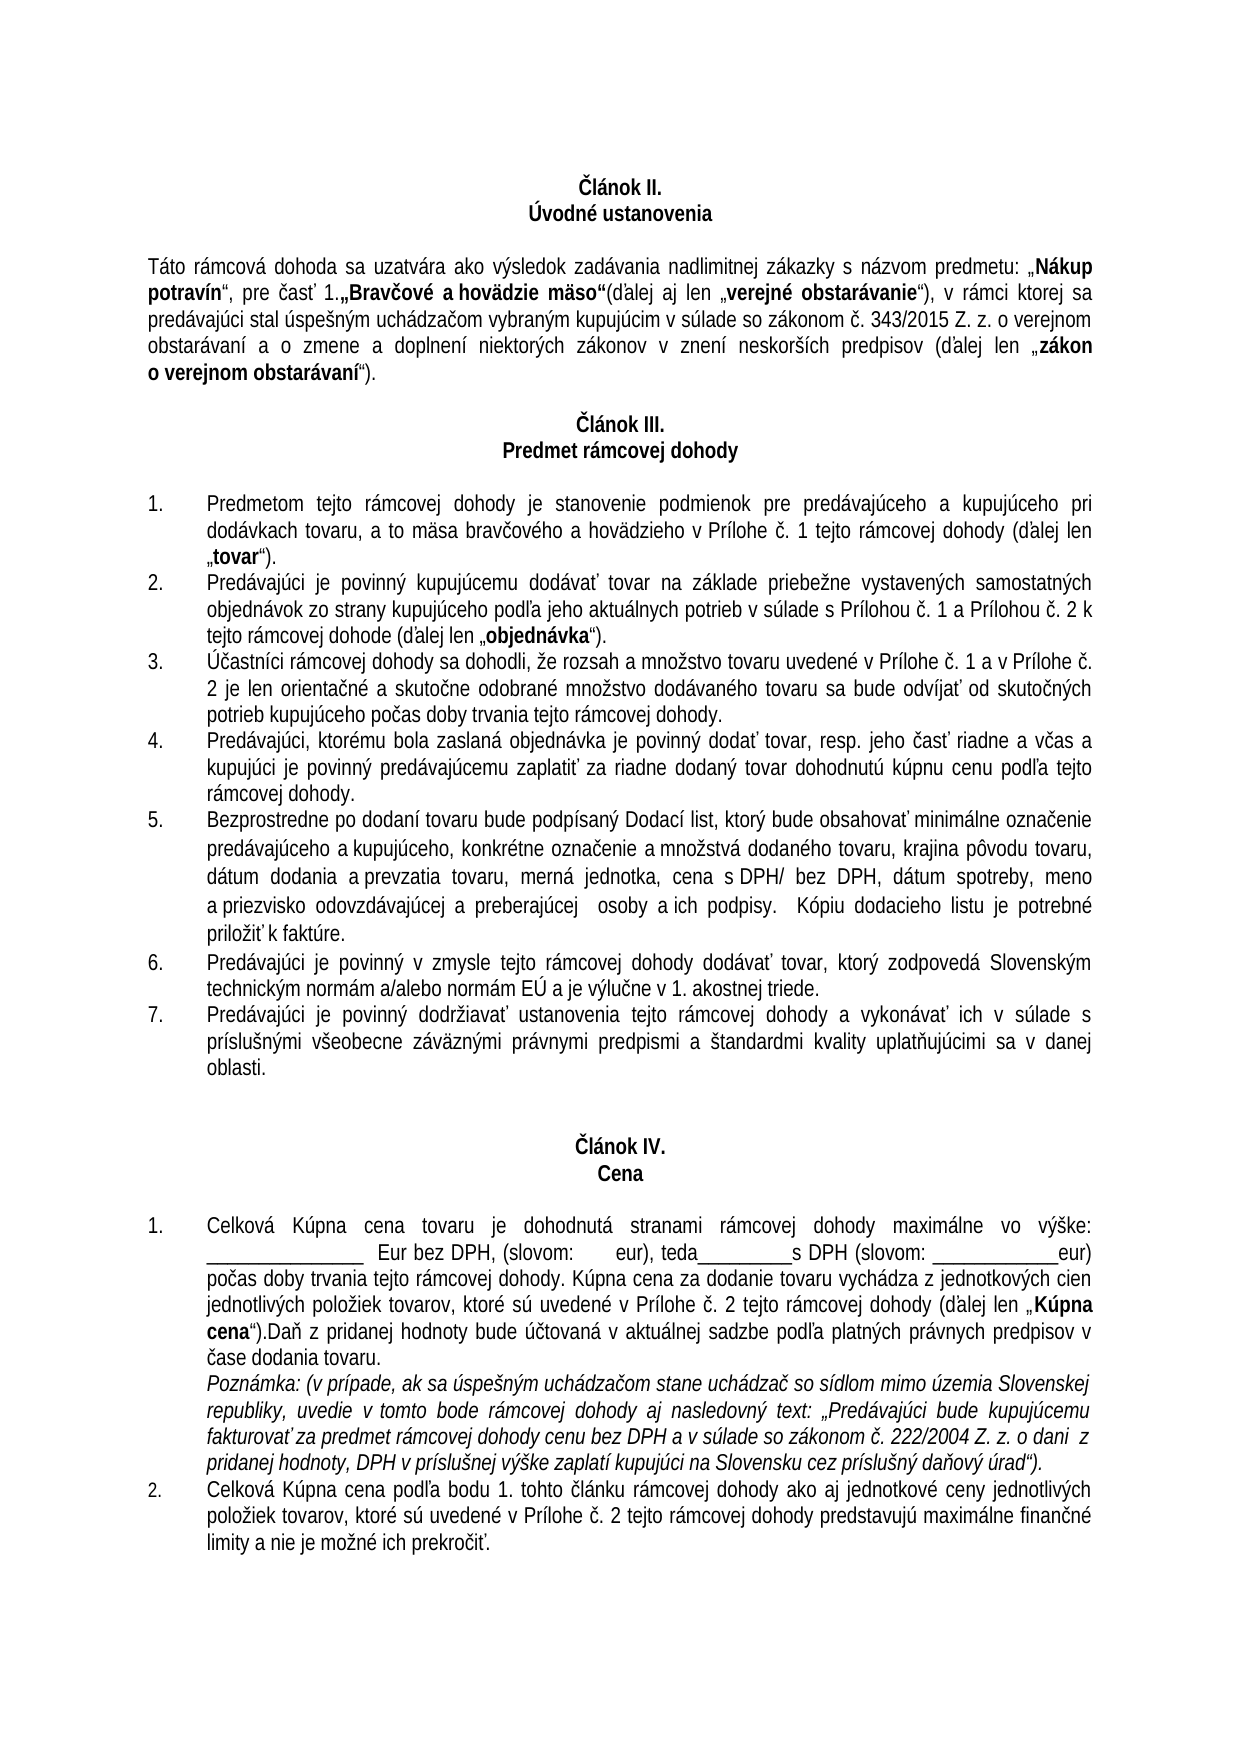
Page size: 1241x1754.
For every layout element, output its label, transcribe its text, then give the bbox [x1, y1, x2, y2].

list Celková Kúpna cena podľa bodu 1. tohto článku rámcovej dohody ako aj jednotkové ceny jednotlivých položiek tovarov, ktoré sú uvedené v Prílohe č. 2 tejto rámcovej dohody predstavujú maximálne finančné limity a nie je možné ich prekročiť. [148, 1476, 1093, 1555]
text Táto rámcová dohoda sa uzatvára ako výsledok zadávania nadlimitnej zákazky s názvom predmetu: „Nákup potravín“, pre časť 1.„Bravčové a hovädzie mäso“(ďalej aj len „verejné obstarávanie“), v rámci ktorej sa predávajúci stal úspešným uchádzačom vybraným kupujúcim v súlade so zákonom č. 343/2015 Z. z. o verejnom obstarávaní a o zmene a doplnení niektorých zákonov v znení neskorších predpisov (ďalej len „zákon o verejnom obstarávaní“). [148, 253, 1093, 385]
text 6. Predávajúci je povinný v zmysle tejto rámcovej dohody dodávať tovar, ktorý zodpovedá Slovenským technickým normám a/alebo normám EÚ a je výlučne v 1. akostnej triede. [148, 949, 1093, 1001]
text 7. Predávajúci je povinný dodržiavať ustanovenia tejto rámcovej dohody a vykonávať ich v súlade s príslušnými všeobecne záväznými právnymi predpismi a štandardmi kvality uplatňujúcimi sa v danej oblasti. [148, 1001, 1093, 1080]
text 4. Predávajúci, ktorému bola zaslaná objednávka je povinný dodať tovar, resp. jeho časť riadne a včas a kupujúci je povinný predávajúcemu zaplatiť za riadne dodaný tovar dohodnutú kúpnu cenu podľa tejto rámcovej dohody. [148, 727, 1093, 806]
list Celková Kúpna cena tovaru je dohodnutá stranami rámcovej dohody maximálne vo výške: _______________ Eur bez DPH, (slovom: eur), teda_________s DPH (slovom: ____________eur) počas doby trvania tejto rámcovej dohody. Kúpna cena za dodanie tovaru vychádza z jednotkových cien jednotlivých položiek tovarov, ktoré sú uvedené v Prílohe č. 2 tejto rámcovej dohody (ďalej len „Kúpna cena“).Daň z pridanej hodnoty bude účtovaná v aktuálnej sadzbe podľa platných právnych predpisov v čase dodania tovaru. [148, 1212, 1093, 1370]
text Predmet rámcovej dohody [148, 437, 1093, 464]
text Článok IV. [148, 1133, 1093, 1159]
text Článok III. [148, 411, 1093, 437]
text 2. Predávajúci je povinný kupujúcemu dodávať tovar na základe priebežne vystavených samostatných objednávok zo strany kupujúceho podľa jeho aktuálnych potrieb v súlade s Prílohou č. 1 a Prílohou č. 2 k tejto rámcovej dohode (ďalej len „objednávka“). [148, 569, 1093, 648]
text Úvodné ustanovenia [148, 200, 1093, 227]
text Cena [148, 1159, 1093, 1186]
list Poznámka: (v prípade, ak sa úspešným uchádzačom stane uchádzač so sídlom mimo územia Slovenskej republiky, uvedie v tomto bode rámcovej dohody aj nasledovný text: „Predávajúci bude kupujúcemu fakturovať za predmet rámcovej dohody cenu bez DPH a v súlade so zákonom č. 222/2004 Z. z. o dani z pridanej hodnoty, DPH v príslušnej výške zaplatí kupujúci na Slovensku cez príslušný daňový úrad“). [207, 1370, 1093, 1476]
text Článok II. [148, 174, 1093, 200]
text 1. Predmetom tejto rámcovej dohody je stanovenie podmienok pre predávajúceho a kupujúceho pri dodávkach tovaru, a to mäsa bravčového a hovädzieho v Prílohe č. 1 tejto rámcovej dohody (ďalej len „tovar“). [148, 490, 1093, 569]
text 3. Účastníci rámcovej dohody sa dohodli, že rozsah a množstvo tovaru uvedené v Prílohe č. 1 a v Prílohe č. 2 je len orientačné a skutočne odobrané množstvo dodávaného tovaru sa bude odvíjať od skutočných potrieb kupujúceho počas doby trvania tejto rámcovej dohody. [148, 648, 1093, 727]
text 5. Bezprostredne po dodaní tovaru bude podpísaný Dodací list, ktorý bude obsahovať minimálne označenie predávajúceho a kupujúceho, konkrétne označenie a množstvá dodaného tovaru, krajina pôvodu tovaru, dátum dodania a prevzatia tovaru, merná jednotka, cena s DPH/ bez DPH, dátum spotreby, meno a priezvisko odovzdávajúcej a preberajúcej osoby a ich podpisy. Kópiu dodacieho listu je potrebné priložiť k faktúre. [148, 806, 1093, 947]
